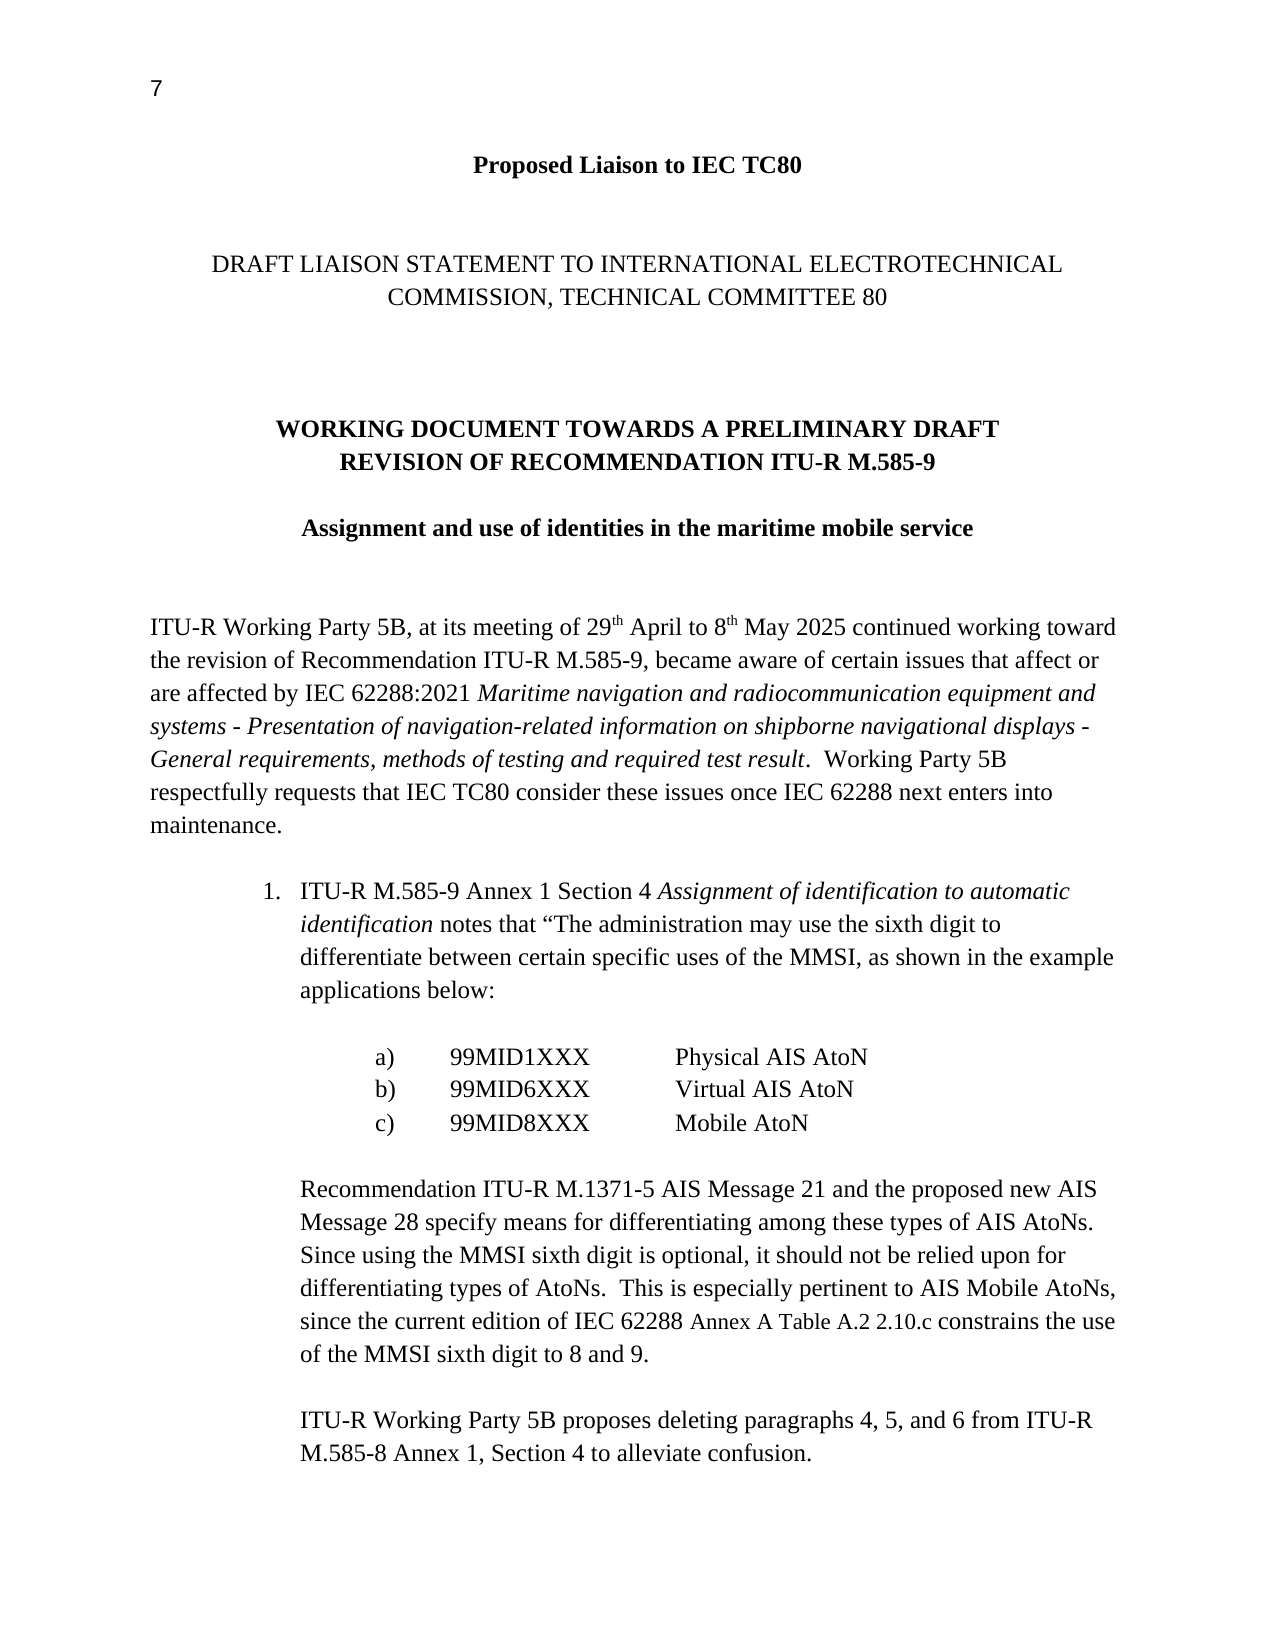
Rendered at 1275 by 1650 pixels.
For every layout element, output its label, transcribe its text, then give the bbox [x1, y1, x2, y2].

text WORKING DOCUMENT TOWARDS A PRELIMINARY DRAFT [150, 414, 1125, 443]
text Assignment and use of identities in the maritime mobile service [150, 513, 1125, 542]
list a) 99MID1XXX Physical AIS AtoN [375, 1042, 1125, 1070]
list Recommendation ITU-R M.1371-5 AIS Message 21 and the proposed new AIS Message 28 specify means for differentiating among these types of AIS AtoNs. Since using the MMSI sixth digit is optional, it should not be relied upon for differentiating types of AtoNs. This is especially pertinent to AIS Mobile AtoNs, since the current edition of IEC 62288 Annex A Table A.2 2.10.c constrains the use of the MMSI sixth digit to 8 and 9. [300, 1174, 1125, 1367]
text REVISION OF RECOMMENDATION ITU-R M.585-9 [150, 447, 1125, 476]
list c) 99MID8XXX Mobile AtoN [375, 1108, 1125, 1136]
list b) 99MID6XXX Virtual AIS AtoN [375, 1074, 1125, 1103]
text ITU-R Working Party 5B, at its meeting of 29th April to 8th May 2025 continued working toward the revision of Recommendation ITU-R M.585-9, became aware of certain issues that affect or are affected by IEC 62288:2021 Maritime navigation and radiocommunication equipment and systems - Presentation of navigation-related information on shipborne navigational displays - General requirements, methods of testing and required test result. Working Party 5B respectfully requests that IEC TC80 consider these issues once IEC 62288 next enters into maintenance. [150, 612, 1125, 839]
list ITU-R M.585-9 Annex 1 Section 4 Assignment of identification to automatic identification notes that “The administration may use the sixth digit to differentiate between certain specific uses of the MMSI, as shown in the example applications below: [262, 876, 1125, 1004]
text Proposed Liaison to IEC TC80 [150, 150, 1125, 179]
text DRAFT LIAISON STATEMENT TO INTERNATIONAL ELECTROTECHNICAL COMMISSION, TECHNICAL COMMITTEE 80 [150, 249, 1125, 311]
list ITU-R Working Party 5B proposes deleting paragraphs 4, 5, and 6 from ITU-R M.585-8 Annex 1, Section 4 to alleviate confusion. [300, 1405, 1125, 1467]
